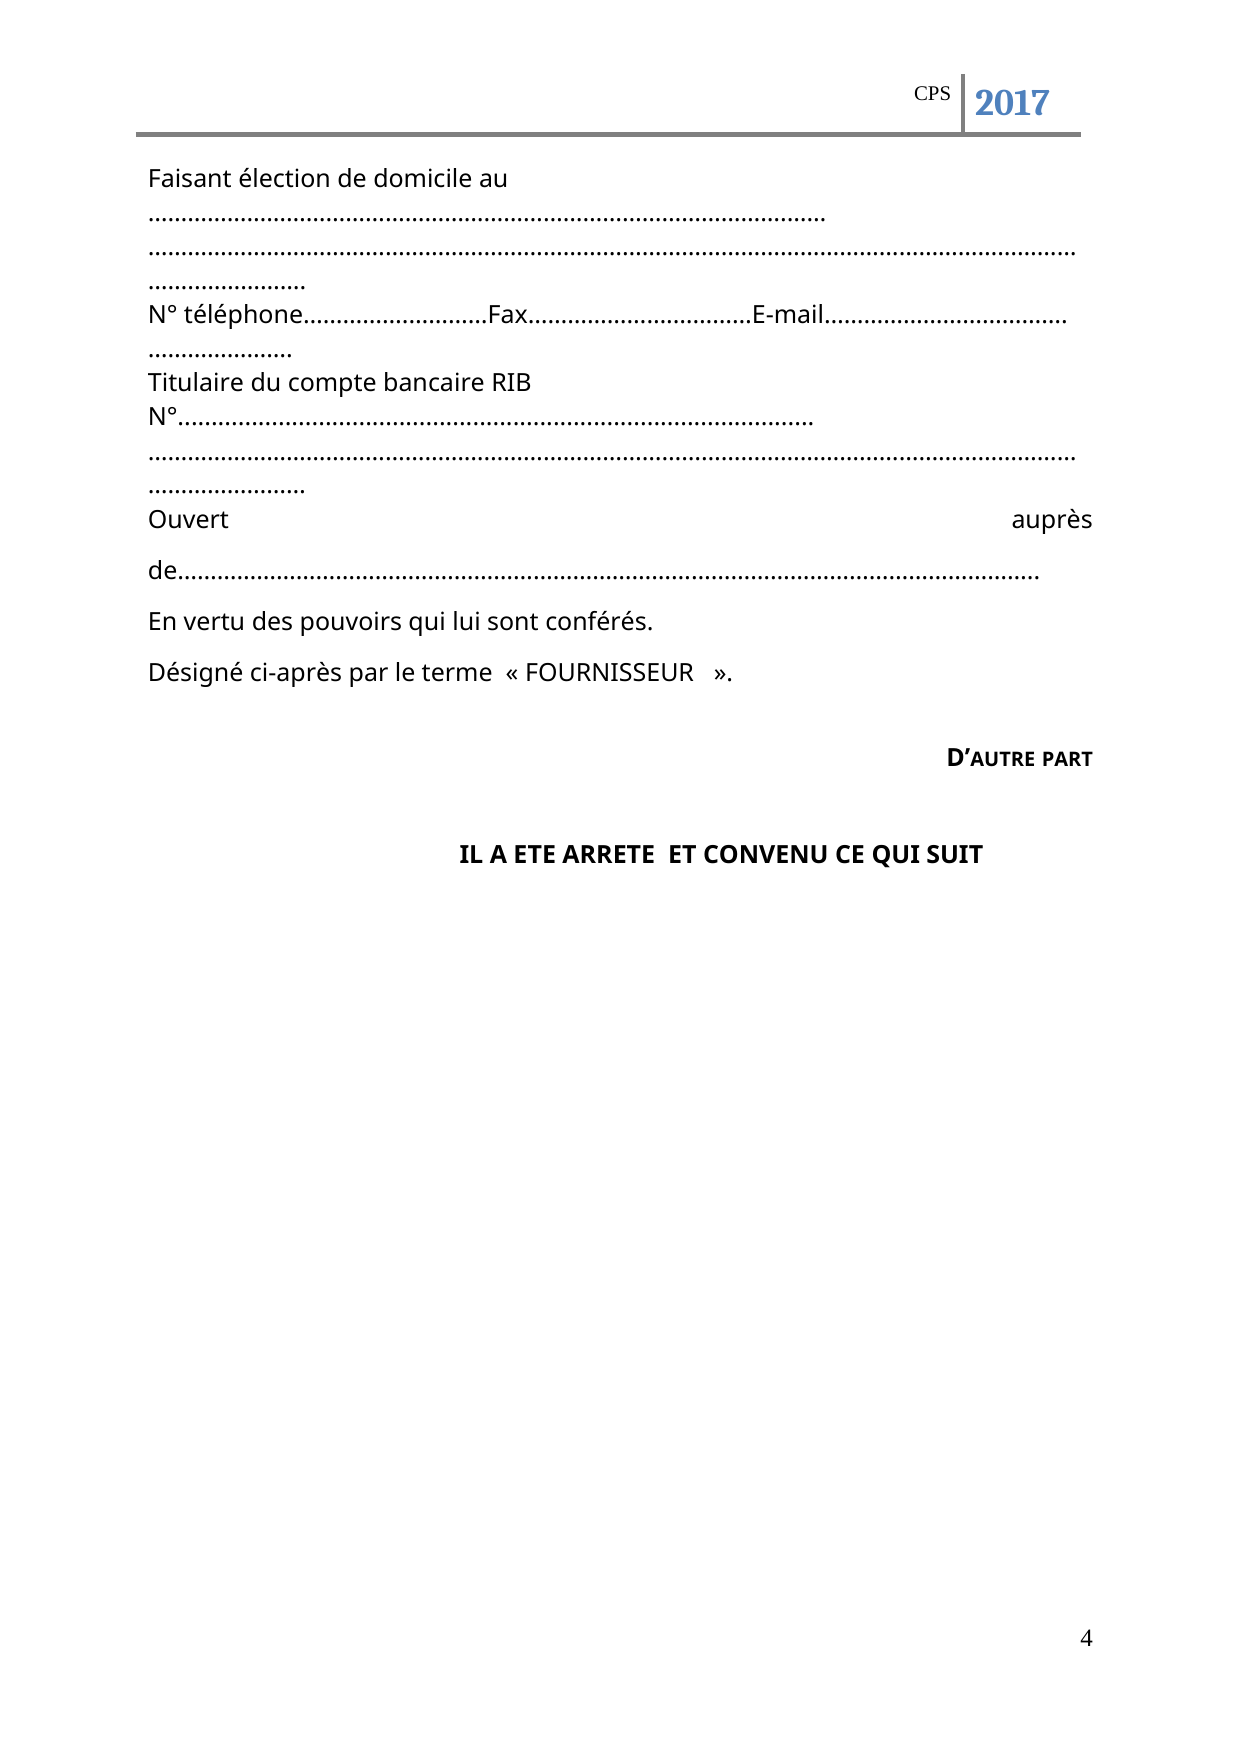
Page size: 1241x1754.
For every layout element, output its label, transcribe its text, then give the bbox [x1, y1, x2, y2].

text IL A ETE ARRETE ET CONVENU CE QUI SUIT [148, 836, 1093, 870]
text Faisant élection de domicile au …………………………………………………………………………………….…… [148, 161, 1093, 229]
text D’autre part [148, 739, 1093, 773]
text Ouvert auprès de………………………………………………………………………………………………………………….. [148, 501, 1093, 586]
text N° téléphone…………….…………Fax………………….…………E-mail……………………………….…………………. [148, 297, 1093, 365]
text ………………………………………………………………………………………………………………………………………………… [148, 433, 1093, 501]
text …………………………………………………………………………………………………………………………………..……………. [148, 229, 1093, 297]
text Désigné ci-après par le terme « FOURNISSEUR ». [148, 654, 1093, 688]
text En vertu des pouvoirs qui lui sont conférés. [148, 603, 1093, 637]
text Titulaire du compte bancaire RIB N°............................................................................................... [148, 365, 1093, 433]
